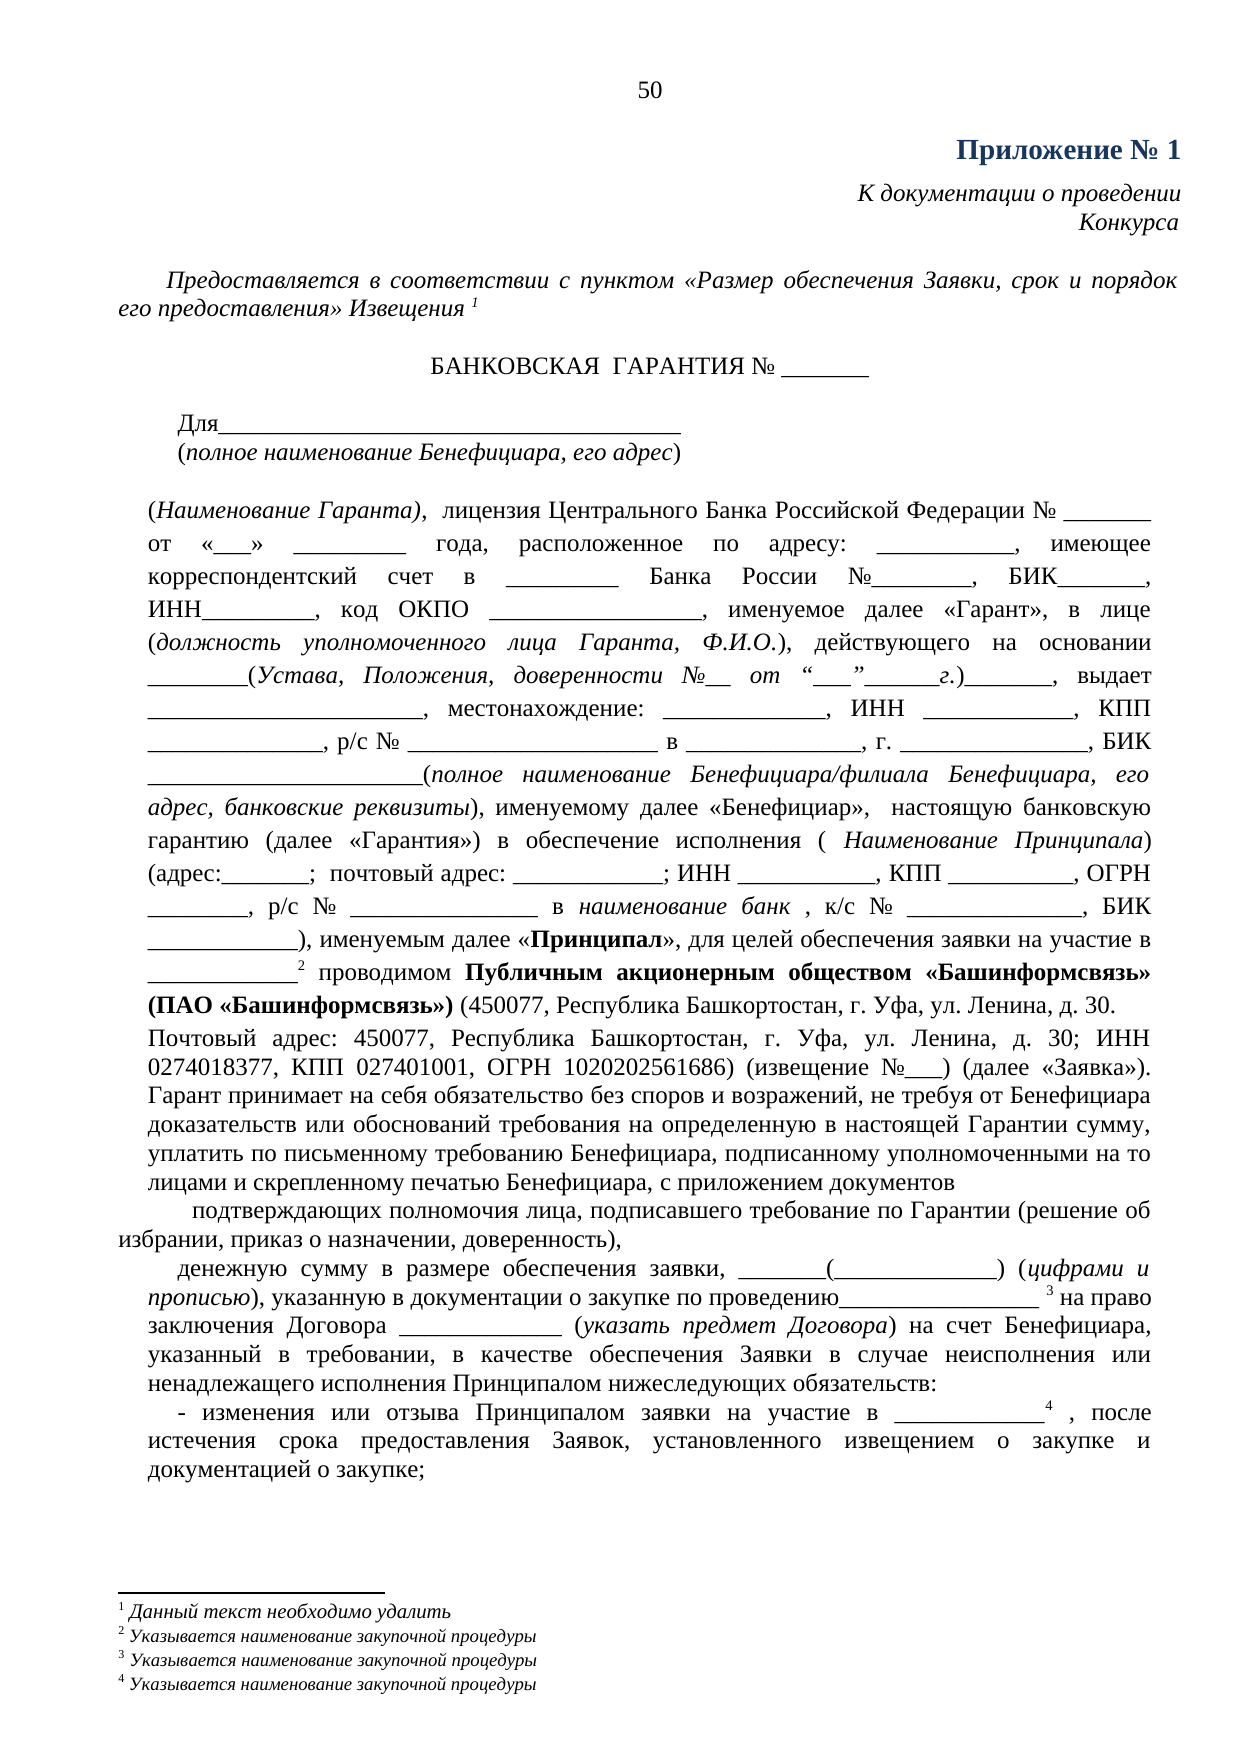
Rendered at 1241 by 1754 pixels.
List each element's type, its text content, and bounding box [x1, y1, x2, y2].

text Предоставляется в соответствии с пунктом «Размер обеспечения Заявки, срок и порядок его предоставления» Извещения [118, 265, 1181, 322]
text подтверждающих полномочия лица, подписавшего требование по Гарантии (решение об избрании, приказ о назначении, доверенность), [118, 1196, 1152, 1253]
text денежную сумму в размере обеспечения заявки, _______(_____________) (цифрами и прописью), указанную в документации о закупке по проведению________________ на право заключения Договора _____________ (указать предмет Договора) на счет Бенефициара, указанный в требовании, в качестве обеспечения Заявки в случае неисполнения или ненадлежащего исполнения Принципалом нижеследующих обязательств: [148, 1253, 1152, 1397]
text - изменения или отзыва Принципалом заявки на участие в ____________ , после истечения срока предоставления Заявок, установленного извещением о закупке и документацией о закупке; [148, 1397, 1152, 1483]
text (Наименование Гаранта), лицензия Центрального Банка Российской Федерации № _______ от «___» _________ года, расположенное по адресу: ___________, имеющее корреспондентский счет в _________ Банка России №________, БИК_______, ИНН_________, код ОКПО _________________, именуемое далее «Гарант», в лице (должность уполномоченного лица Гаранта, Ф.И.О.), действующего на основании ________(Устава, Положения, доверенности №__ от “___”______г.)_______, выдает ______________________, местонахождение: _____________, ИНН ____________, КПП ______________, р/с № ____________________ в ______________, г. _______________, БИК ______________________(полное наименование Бенефициара/филиала Бенефициара, его адрес, банковские реквизиты), именуемому далее «Бенефициар», настоящую банковскую гарантию (далее «Гарантия») в обеспечение исполнения ( Наименование Принципала) (адрес:_______; почтовый адрес: ____________; ИНН ___________, КПП __________, ОГРН ________, р/с № _______________ в наименование банк , к/c № ______________, БИК ____________), именуемым далее «Принципал», для целей обеспечения заявки на участие в ____________ проводимом Публичным акционерным обществом «Башинформсвязь» (ПАО «Башинформсвязь») (450077, Республика Башкортостан, г. Уфа, ул. Ленина, д. 30. [148, 495, 1152, 1019]
text К документации о проведении [118, 178, 1181, 207]
text Приложение № 1 [163, 132, 1181, 166]
text Для_____________________________________ [148, 408, 1152, 437]
text Конкурса [118, 207, 1181, 236]
text Почтовый адрес: 450077, Республика Башкортостан, г. Уфа, ул. Ленина, д. 30; ИНН 0274018377, КПП 027401001, ОГРН 1020202561686) (извещение №___) (далее «Заявка»). Гарант принимает на себя обязательство без споров и возражений, не требуя от Бенефициара доказательств или обоснований требования на определенную в настоящей Гарантии сумму, уплатить по письменному требованию Бенефициара, подписанному уполномоченными на то лицами и скрепленному печатью Бенефициара, с приложением документов [148, 1023, 1152, 1196]
text БАНКОВСКАЯ ГАРАНТИЯ № _______ [118, 351, 1181, 380]
text (полное наименование Бенефициара, его адрес) [148, 437, 1152, 466]
